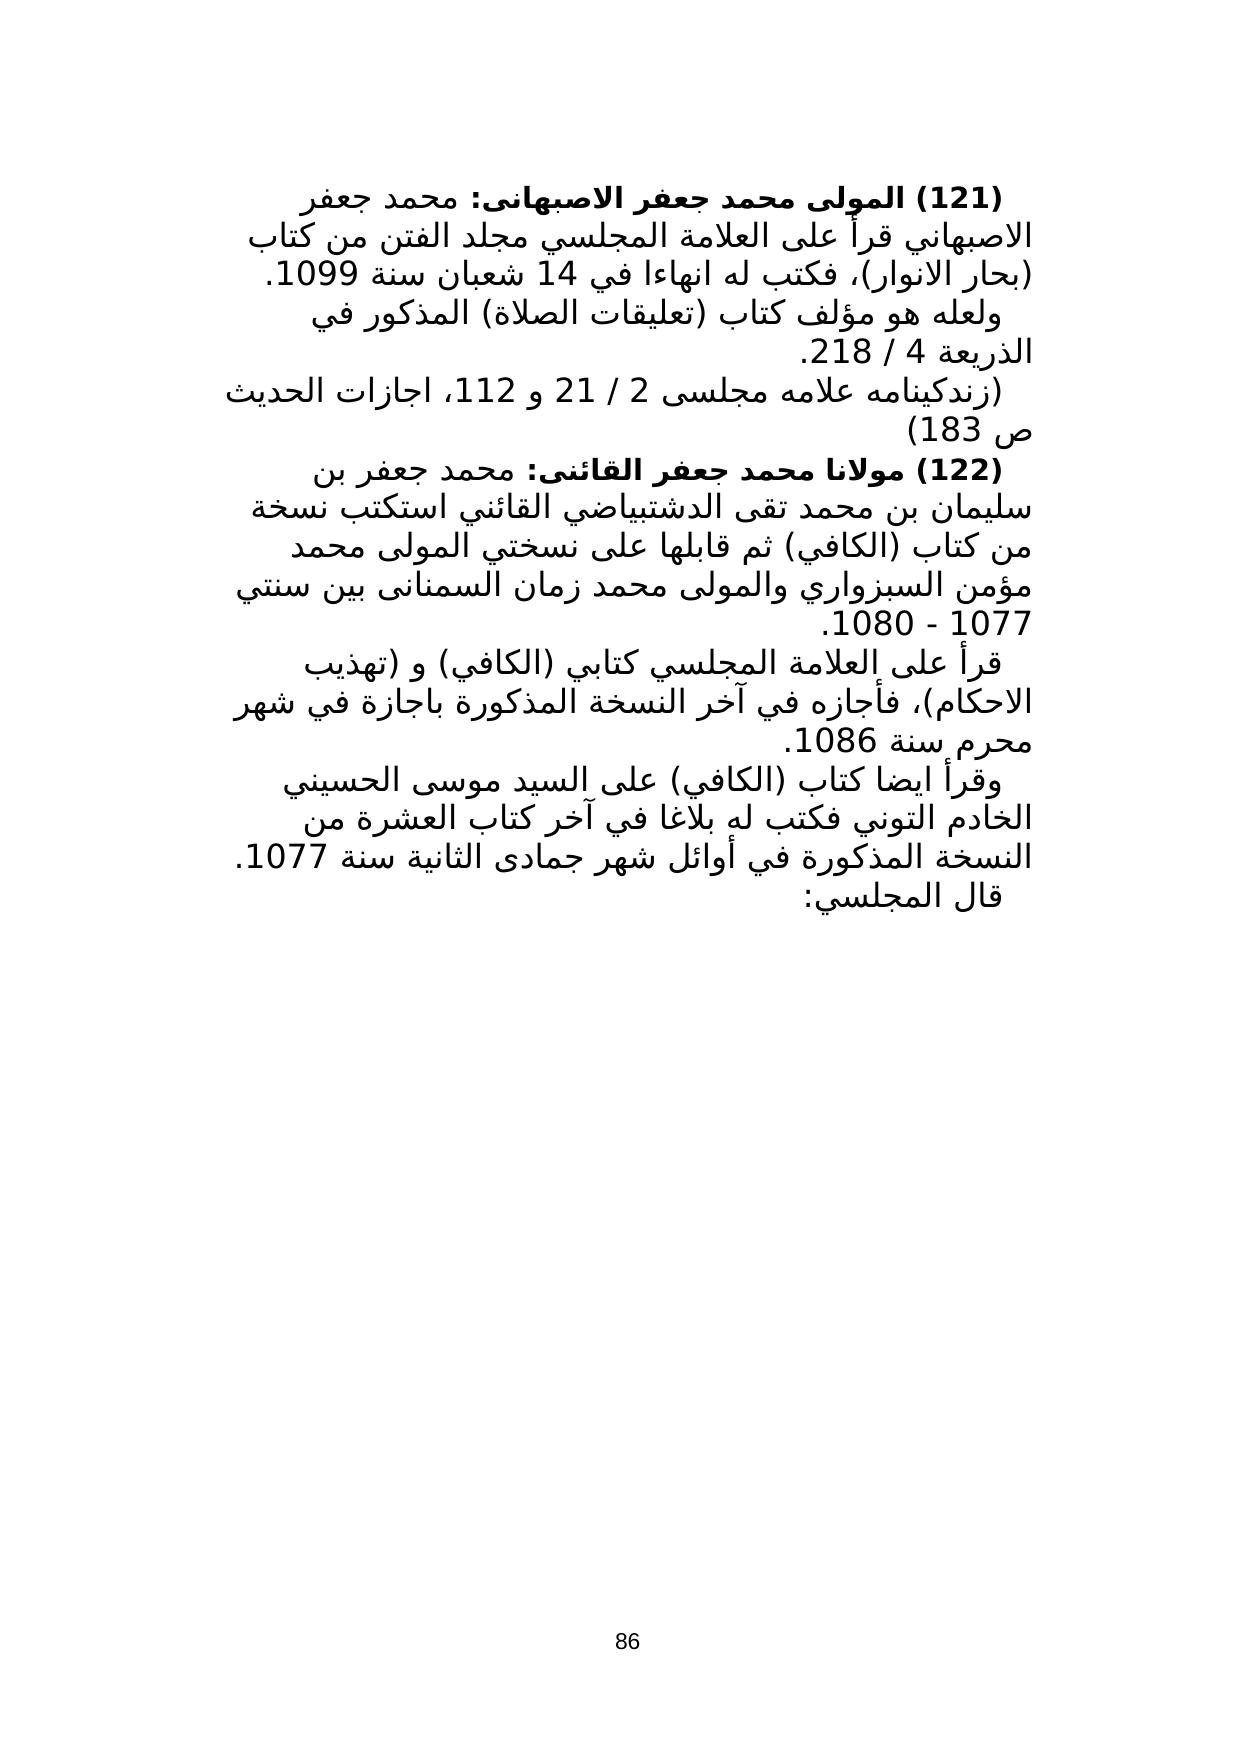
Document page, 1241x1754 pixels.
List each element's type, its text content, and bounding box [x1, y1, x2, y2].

text وقرأ ايضا كتاب (الكافي) على السيد موسى الحسيني الخادم التوني فكتب له بلاغا في آخر كتاب العشرة من النسخة المذكورة في أوائل شهر جمادى الثانية سنة 1077. [222, 760, 1033, 877]
text (122) مولانا محمد جعفر القائنى: محمد جعفر بن سليمان بن محمد تقى الدشتبياضي القائني استكتب نسخة من كتاب (الكافي) ثم قابلها على نسختي المولى محمد مؤمن السبزواري والمولى محمد زمان السمنانى بين سنتي 1077 - 1080. [222, 449, 1033, 643]
text قال المجلسي: [222, 877, 1033, 915]
text (زندكينامه علامه مجلسى 2 / 21 و 112، اجازات الحديث ص 183) [222, 371, 1033, 449]
text (121) المولى محمد جعفر الاصبهانى: محمد جعفر الاصبهاني قرأ على العلامة المجلسي مجلد الفتن من كتاب (بحار الانوار)، فكتب له انهاء‌ا في 14 شعبان سنة 1099. [222, 177, 1033, 294]
text قرأ على العلامة المجلسي كتابي (الكافي) و (تهذيب الاحكام)، فأجازه في آخر النسخة المذكورة باجازة في شهر محرم سنة 1086. [222, 643, 1033, 760]
text ولعله هو مؤلف كتاب (تعليقات الصلاة) المذكور في الذريعة 4 / 218. [222, 294, 1033, 371]
